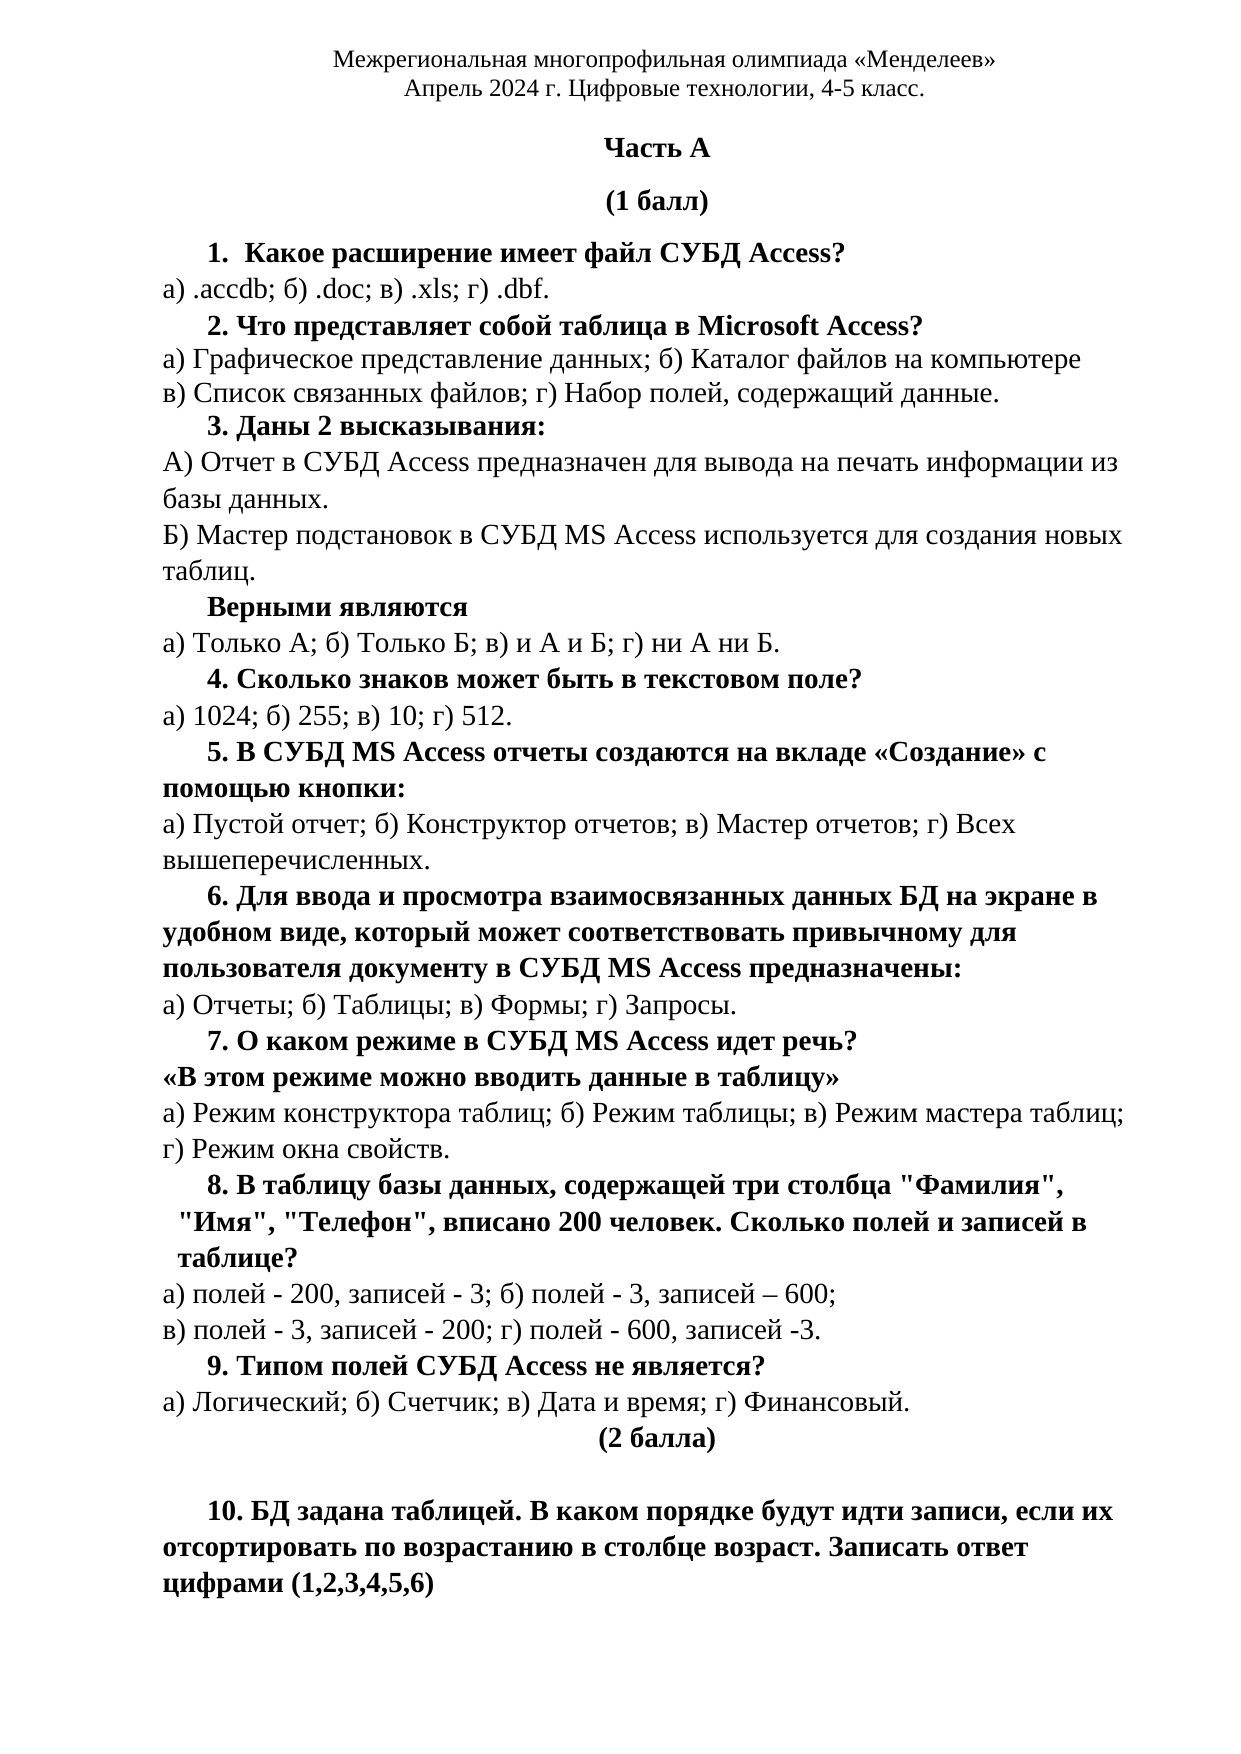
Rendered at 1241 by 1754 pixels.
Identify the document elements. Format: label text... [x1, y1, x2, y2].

text а) .accdb; б) .doc; в) .xls; г) .dbf. [162, 272, 1152, 305]
text 5. В СУБД MS Access отчеты создаются на вкладе «Создание» с помощью кнопки: [162, 734, 1152, 803]
text а) Логический; б) Счетчик; в) Дата и время; г) Финансовый. [162, 1384, 1152, 1418]
text а) Графическое представление данных; б) Каталог файлов на компьютере [162, 341, 1152, 375]
text 4. Сколько знаков может быть в текстовом поле? [162, 661, 1152, 695]
text а) 1024; б) 255; в) 10; г) 512. [162, 698, 1152, 731]
text 3. Даны 2 высказывания: [162, 408, 1152, 442]
text 9. Типом полей СУБД Access не является? [162, 1348, 1152, 1382]
text 8. В таблицу базы данных, содержащей три столбца "Фамилия", [177, 1167, 1152, 1201]
text Б) Мастер подстановок в СУБД MS Access используется для создания новых таблиц. [162, 517, 1152, 587]
text в) Список связанных файлов; г) Набор полей, содержащий данные. [162, 375, 1152, 408]
text А) Отчет в СУБД Access предназначен для вывода на печать информации из базы данных. [162, 444, 1152, 514]
text а) Пустой отчет; б) Конструктор отчетов; в) Мастер отчетов; г) Всех вышеперечисленных. [162, 806, 1152, 876]
text а) Только А; б) Только Б; в) и А и Б; г) ни А ни Б. [162, 625, 1152, 659]
text а) Отчеты; б) Таблицы; в) Формы; г) Запросы. [162, 987, 1152, 1020]
text 10. БД задана таблицей. В каком порядке будут идти записи, если их отсортировать по возрастанию в столбце возраст. Записать ответ цифрами (1,2,3,4,5,6) [162, 1493, 1152, 1599]
text Верными являются [162, 589, 1152, 623]
text "Имя", "Телефон", вписано 200 человек. Сколько полей и записей в таблице? [177, 1204, 1152, 1273]
list Какое расширение имеет файл СУБД Access? [207, 236, 1152, 269]
text 6. Для ввода и просмотра взаимосвязанных данных БД на экране в удобном виде, который может соответствовать привычному для пользователя документу в СУБД MS Access предназначены: [162, 878, 1152, 984]
text (2 балла) [162, 1421, 1152, 1454]
text (1 балл) [162, 183, 1152, 216]
text Часть А [162, 130, 1152, 163]
text 7. О каком режиме в СУБД MS Access идет речь? [162, 1023, 1152, 1056]
text 2. Что представляет собой таблица в Microsoft Access? [162, 308, 1152, 341]
text «В этом режиме можно вводить данные в таблицу» [162, 1059, 1152, 1093]
text а) полей - 200, записей - 3; б) полей - 3, записей – 600; [162, 1276, 1152, 1309]
text в) полей - 3, записей - 200; г) полей - 600, записей -3. [162, 1312, 1152, 1346]
text а) Режим конструктора таблиц; б) Режим таблицы; в) Режим мастера таблиц; г) Режим окна свойств. [162, 1095, 1152, 1165]
